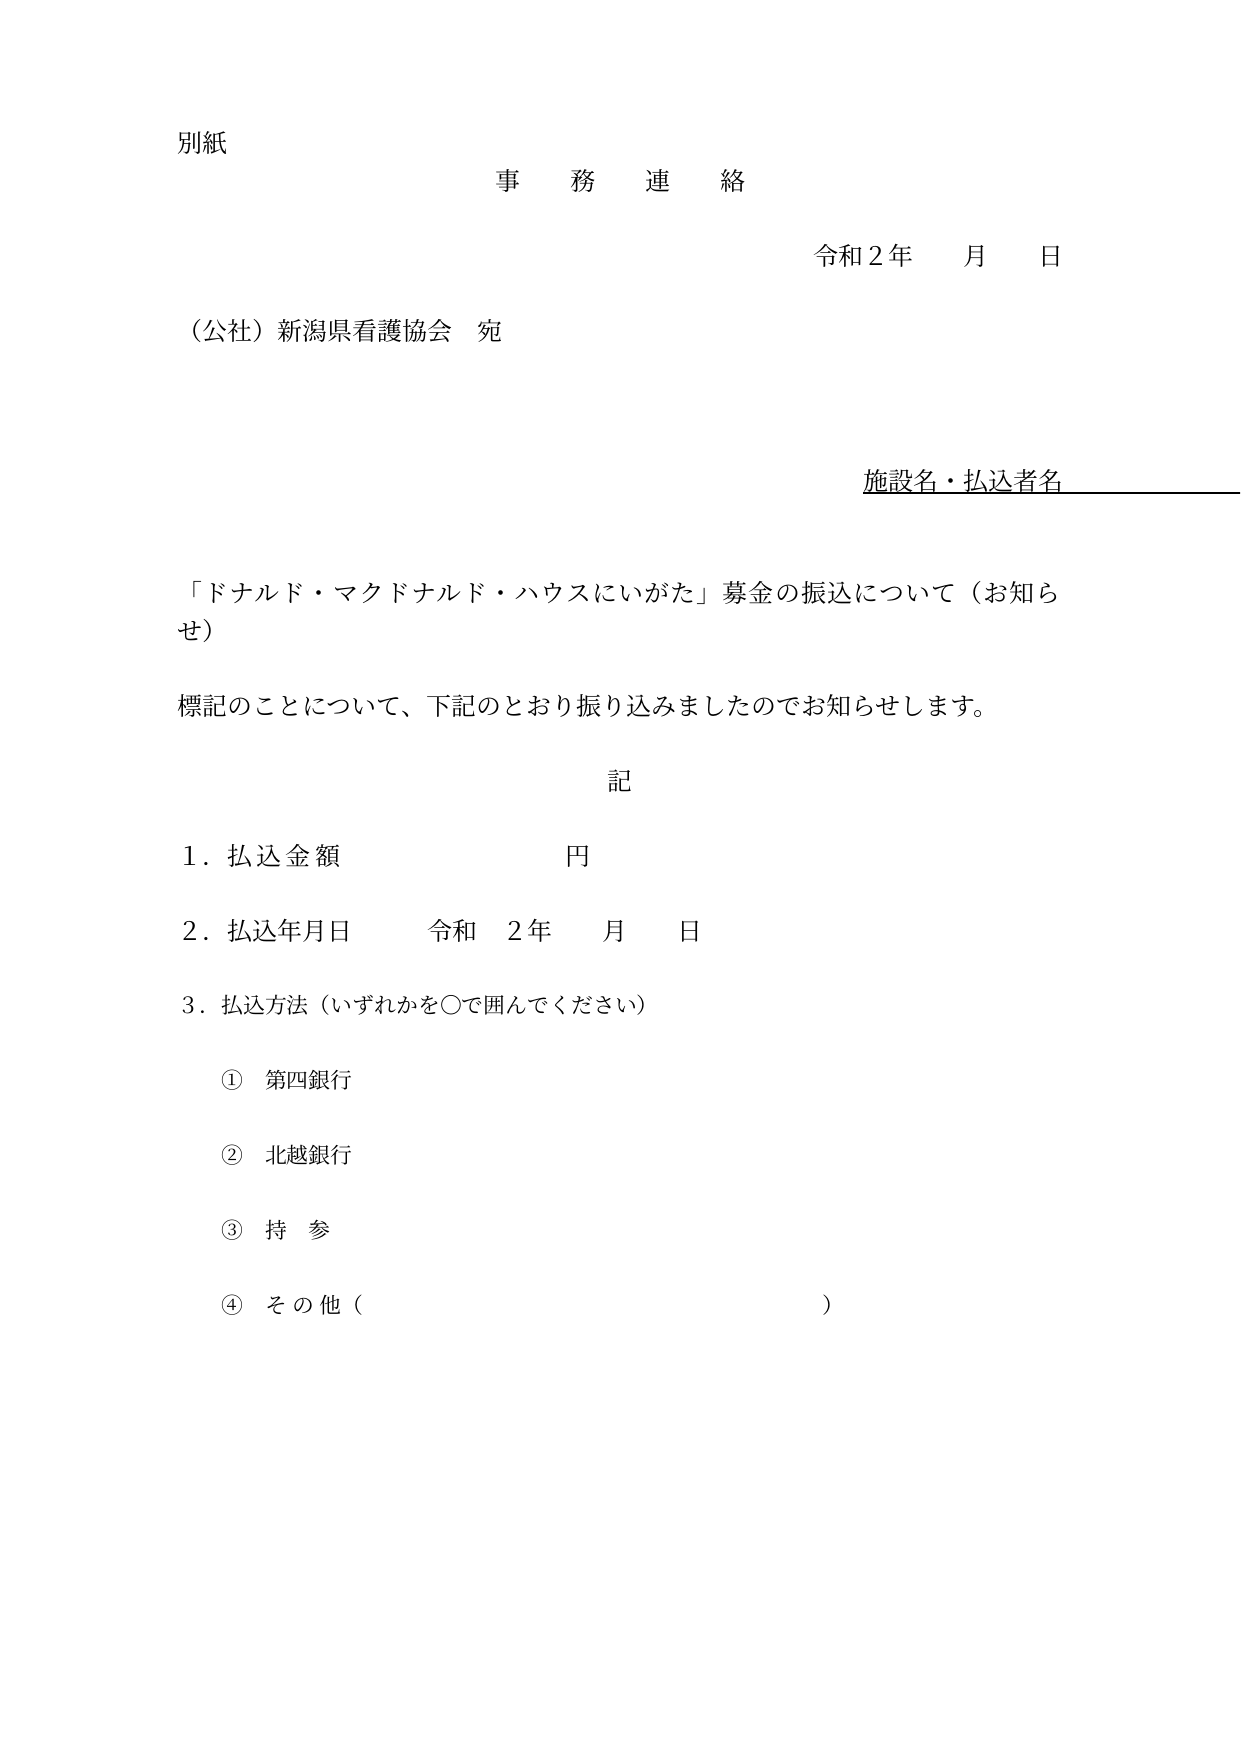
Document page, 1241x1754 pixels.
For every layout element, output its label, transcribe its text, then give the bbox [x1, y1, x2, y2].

text ① 第四銀行 [177, 1061, 1063, 1098]
text ③ 持参 [177, 1211, 1063, 1248]
text 標記のことについて、下記のとおり振り込みましたのでお知らせします。 [177, 686, 1063, 723]
text ④ その他（ ） [177, 1286, 1063, 1323]
text ２．払込年月日 令和 ２年 月 日 [177, 911, 1063, 948]
subtitle 記 [177, 761, 1063, 798]
text （公社）新潟県看護協会 宛 [177, 311, 1063, 348]
text ３．払込方法（いずれかを〇で囲んでください） [177, 986, 1063, 1023]
text １．払込金額 円 [177, 836, 1063, 873]
text 令和２年 月 日 [177, 236, 1063, 273]
text 事 務 連 絡 [177, 161, 1063, 198]
text ② 北越銀行 [177, 1136, 1063, 1173]
text 別紙 [177, 123, 1063, 161]
text 施設名・払込者名 [177, 461, 1063, 498]
text 「ドナルド・マクドナルド・ハウスにいがた」募金の振込について（お知らせ） [177, 573, 1063, 648]
